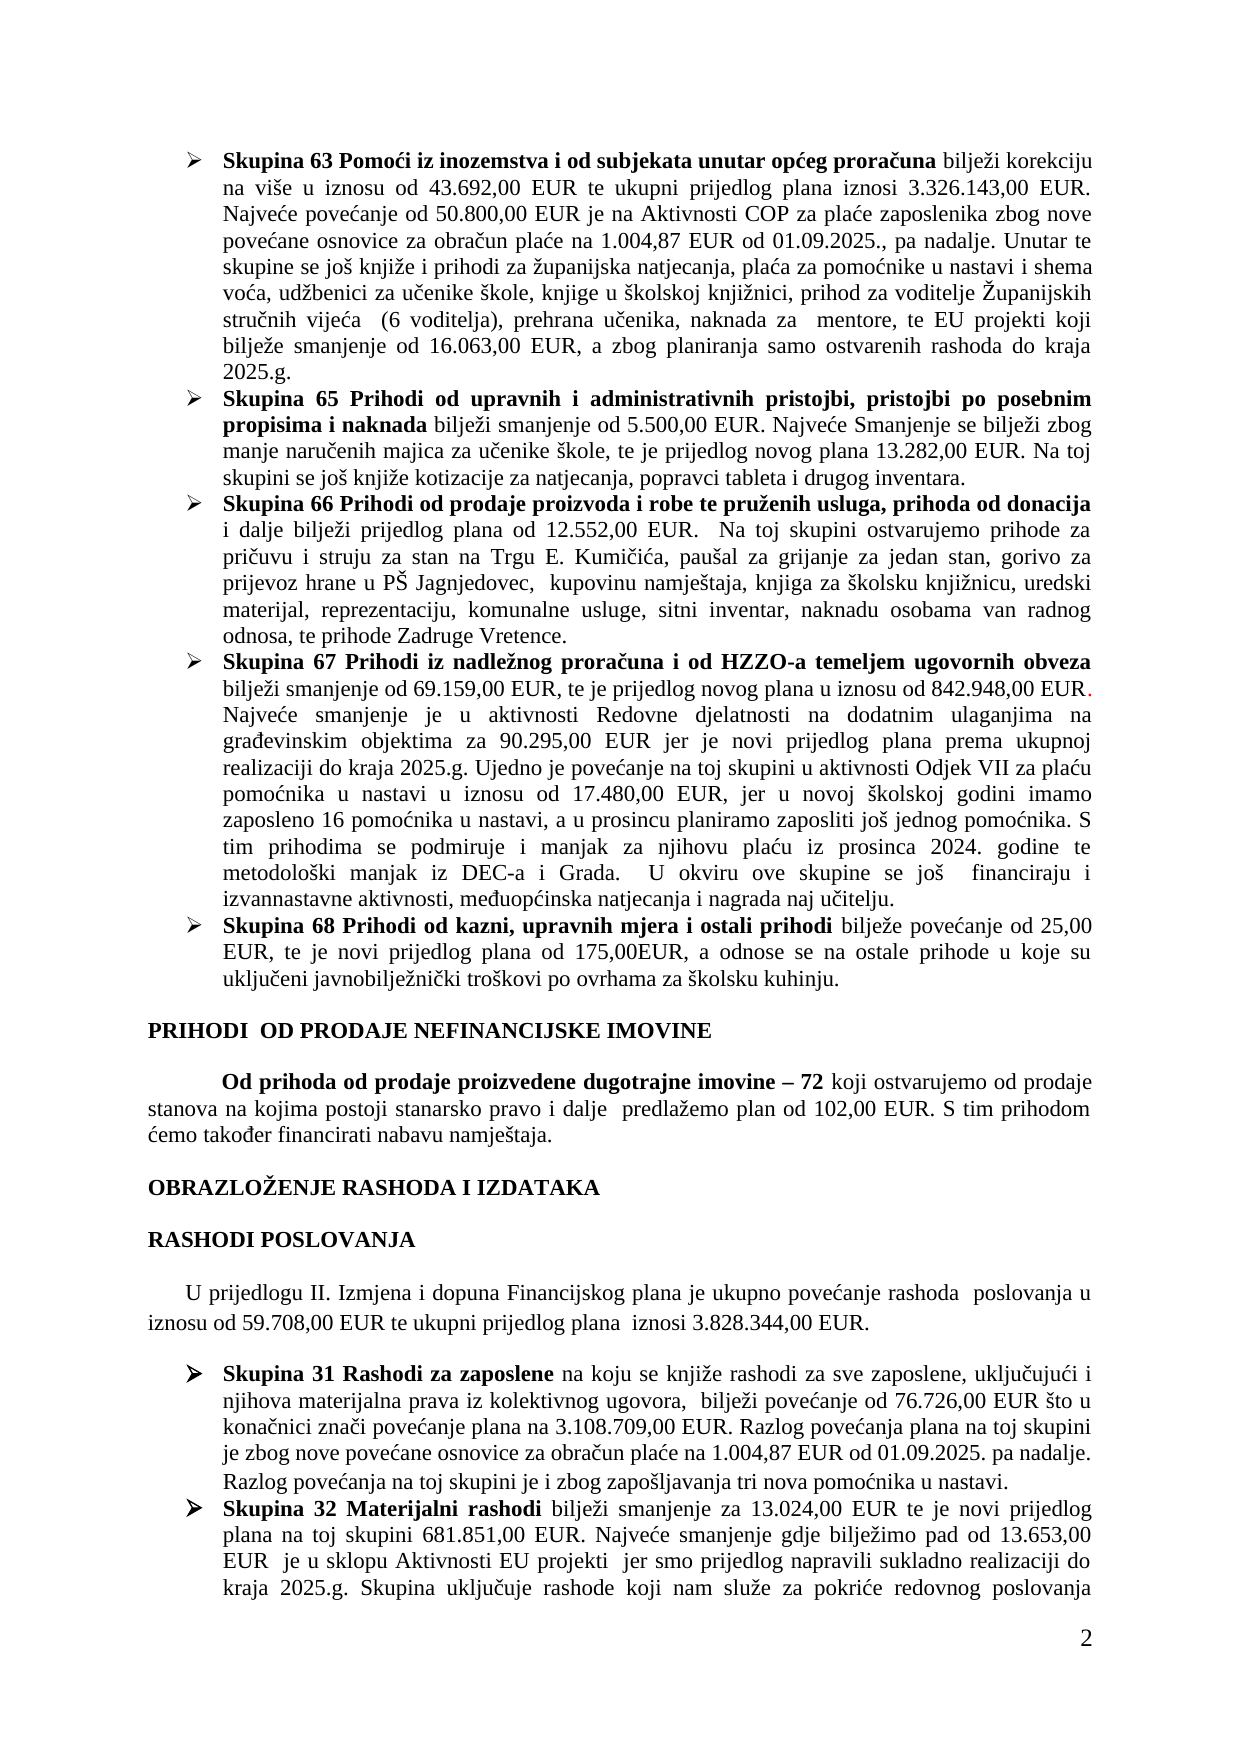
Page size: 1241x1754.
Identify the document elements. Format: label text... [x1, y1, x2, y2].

list Skupina 31 Rashodi za zaposlene na koju se knjiže rashodi za sve zaposlene, uključujući i njihova materijalna prava iz kolektivnog ugovora, bilježi povećanje od 76.726,00 EUR što u konačnici znači povećanje plana na 3.108.709,00 EUR. Razlog povećanja plana na toj skupini je zbog nove povećane osnovice za obračun plaće na 1.004,87 EUR od 01.09.2025. pa nadalje. Razlog povećanja na toj skupini je i zbog zapošljavanja tri nova pomoćnika u nastavi. [185, 1360, 1093, 1494]
text U prijedlogu II. Izmjena i dopuna Financijskog plana je ukupno povećanje rashoda poslovanja u iznosu od 59.708,00 EUR te ukupni prijedlog plana iznosi 3.828.344,00 EUR. [148, 1279, 1093, 1336]
list Skupina 68 Prihodi od kazni, upravnih mjera i ostali prihodi bilježe povećanje od 25,00 EUR, te je novi prijedlog plana od 175,00EUR, a odnose se na ostale prihode u koje su uključeni javnobilježnički troškovi po ovrhama za školsku kuhinju. [185, 912, 1093, 991]
text Od prihoda od prodaje proizvedene dugotrajne imovine – 72 koji ostvarujemo od prodaje stanova na kojima postoji stanarsko pravo i dalje predlažemo plan od 102,00 EUR. S tim prihodom ćemo također financirati nabavu namještaja. [148, 1068, 1093, 1147]
text OBRAZLOŽENJE RASHODA I IZDATAKA [148, 1174, 1093, 1200]
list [185, 1494, 1093, 1600]
list Skupina 65 Prihodi od upravnih i administrativnih pristojbi, pristojbi po posebnim propisima i naknada bilježi smanjenje od 5.500,00 EUR. Najveće Smanjenje se bilježi zbog manje naručenih majica za učenike škole, te je prijedlog novog plana 13.282,00 EUR. Na toj skupini se još knjiže kotizacije za natjecanja, popravci tableta i drugog inventara. [185, 385, 1093, 490]
subtitle Skupina 63 Pomoći iz inozemstva i od subjekata unutar općeg proračuna bilježi korekciju na više u iznosu od 43.692,00 EUR te ukupni prijedlog plana iznosi 3.326.143,00 EUR. Najveće povećanje od 50.800,00 EUR je na Aktivnosti COP za plaće zaposlenika zbog nove povećane osnovice za obračun plaće na 1.004,87 EUR od 01.09.2025., pa nadalje. Unutar te skupine se još knjiže i prihodi za županijska natjecanja, plaća za pomoćnike u nastavi i shema voća, udžbenici za učenike škole, knjige u školskoj knjižnici, prihod za voditelje Županijskih stručnih vijeća (6 voditelja), prehrana učenika, naknada za mentore, te EU projekti koji bilježe smanjenje od 16.063,00 EUR, a zbog planiranja samo ostvarenih rashoda do kraja 2025.g. [185, 148, 1093, 385]
text RASHODI POSLOVANJA [148, 1226, 1093, 1253]
text PRIHODI OD PRODAJE NEFINANCIJSKE IMOVINE [148, 1017, 1093, 1044]
list Skupina 66 Prihodi od prodaje proizvoda i robe te pruženih usluga, prihoda od donacija i dalje bilježi prijedlog plana od 12.552,00 EUR. Na toj skupini ostvarujemo prihode za pričuvu i struju za stan na Trgu E. Kumičića, paušal za grijanje za jedan stan, gorivo za prijevoz hrane u PŠ Jagnjedovec, kupovinu namještaja, knjiga za školsku knjižnicu, uredski materijal, reprezentaciju, komunalne usluge, sitni inventar, naknadu osobama van radnog odnosa, te prihode Zadruge Vretence. [185, 490, 1093, 648]
list Skupina 67 Prihodi iz nadležnog proračuna i od HZZO-a temeljem ugovornih obveza bilježi smanjenje od 69.159,00 EUR, te je prijedlog novog plana u iznosu od 842.948,00 EUR. Najveće smanjenje je u aktivnosti Redovne djelatnosti na dodatnim ulaganjima na građevinskim objektima za 90.295,00 EUR jer je novi prijedlog plana prema ukupnoj realizaciji do kraja 2025.g. Ujedno je povećanje na toj skupini u aktivnosti Odjek VII za plaću pomoćnika u nastavi u iznosu od 17.480,00 EUR, jer u novoj školskoj godini imamo zaposleno 16 pomoćnika u nastavi, a u prosincu planiramo zaposliti još jednog pomoćnika. S tim prihodima se podmiruje i manjak za njihovu plaću iz prosinca 2024. godine te metodološki manjak iz DEC-a i Grada. U okviru ove skupine se još financiraju i izvannastavne aktivnosti, međuopćinska natjecanja i nagrada naj učitelju. [185, 648, 1093, 912]
